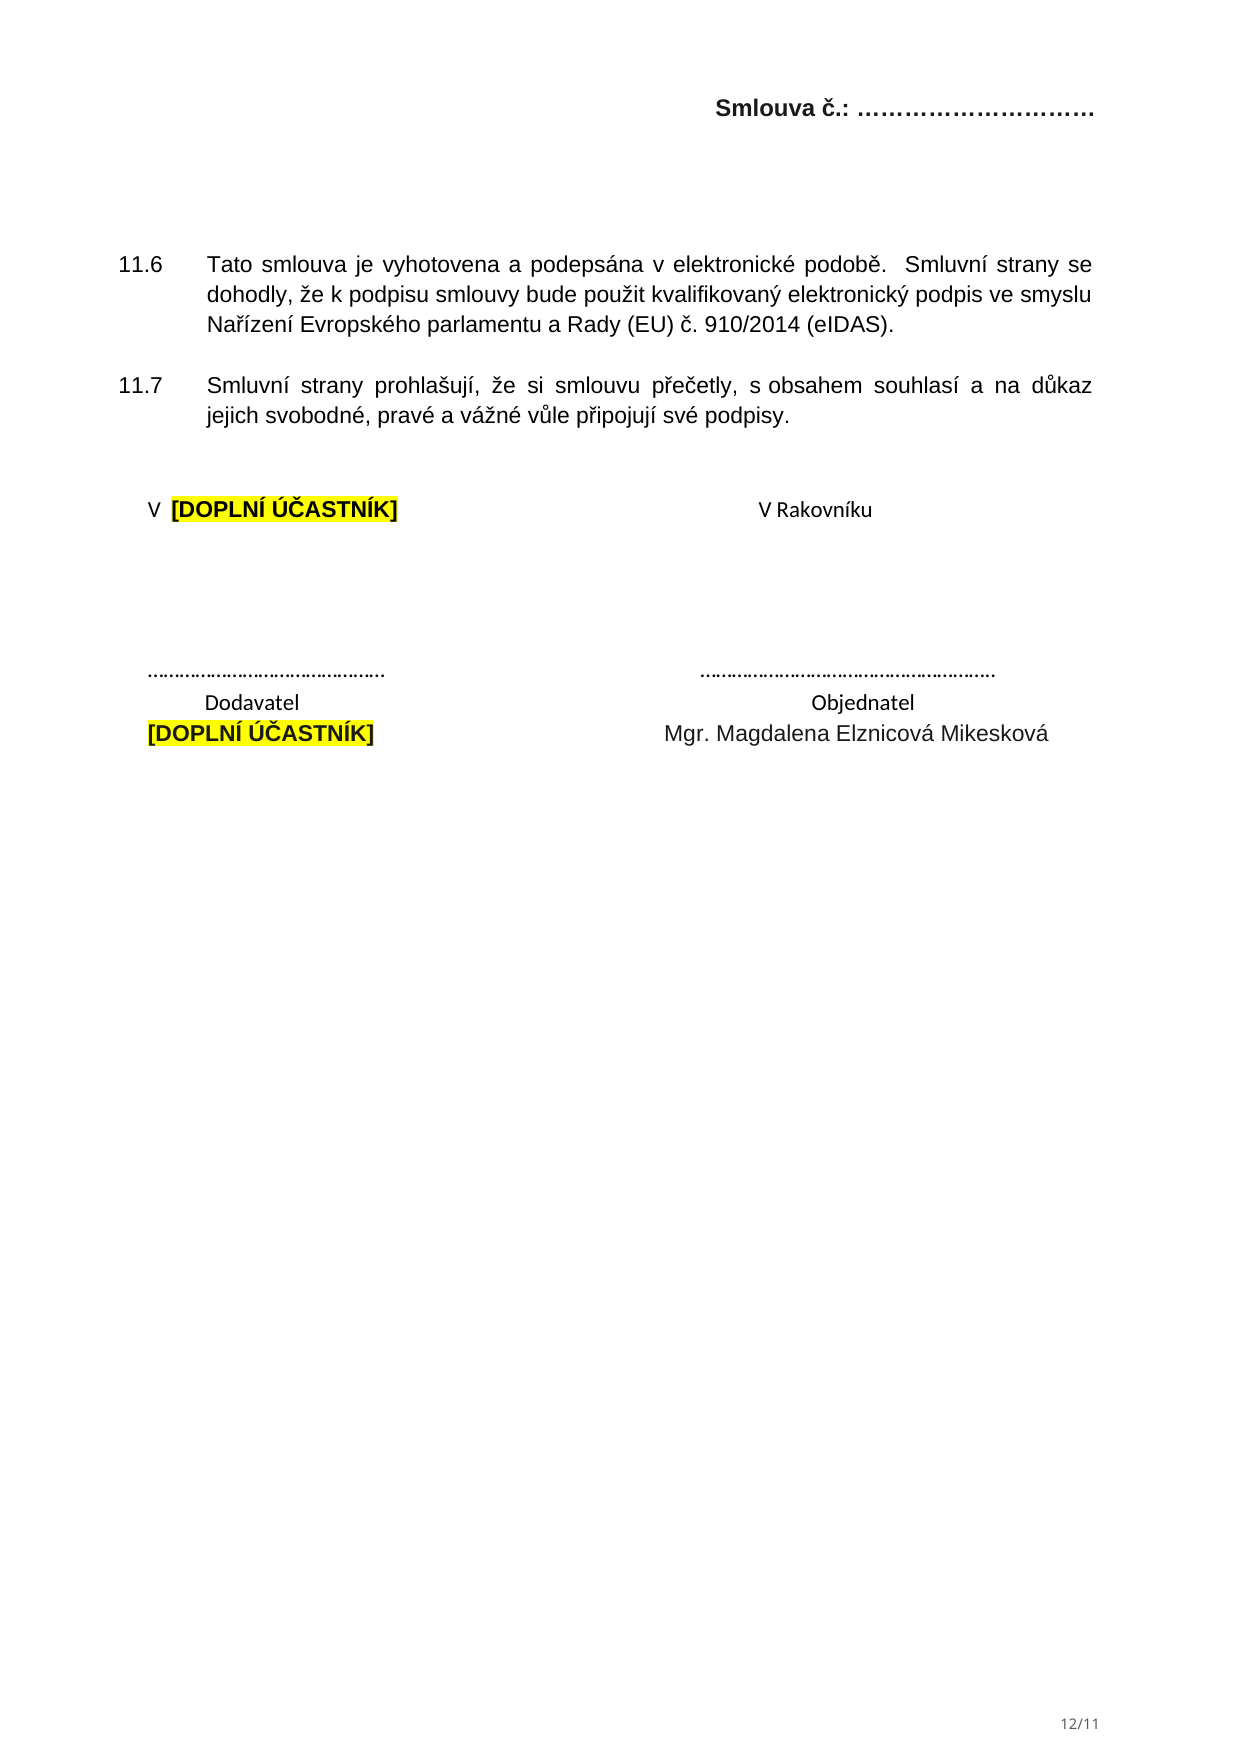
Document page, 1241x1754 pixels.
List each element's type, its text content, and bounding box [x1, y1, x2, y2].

list Smluvní strany prohlašují, že si smlouvu přečetly, s obsahem souhlasí a na důkaz jejich svobodné, pravé a vážné vůle připojují své podpisy. [118, 372, 1093, 428]
text ……………………………………… ……………………………………………….. [148, 656, 1093, 684]
text Dodavatel Objednatel [148, 688, 1093, 716]
text [DOPLNÍ ÚČASTNÍK] Mgr. Magdalena Elznicová Mikesková [374, 720, 1093, 746]
list Tato smlouva je vyhotovena a podepsána v elektronické podobě. Smluvní strany se dohodly, že k podpisu smlouvy bude použit kvalifikovaný elektronický podpis ve smyslu Nařízení Evropského parlamentu a Rady (EU) č. 910/2014 (eIDAS). [118, 251, 1093, 338]
text V [DOPLNÍ ÚČASTNÍK] V Rakovníku [148, 495, 1093, 523]
